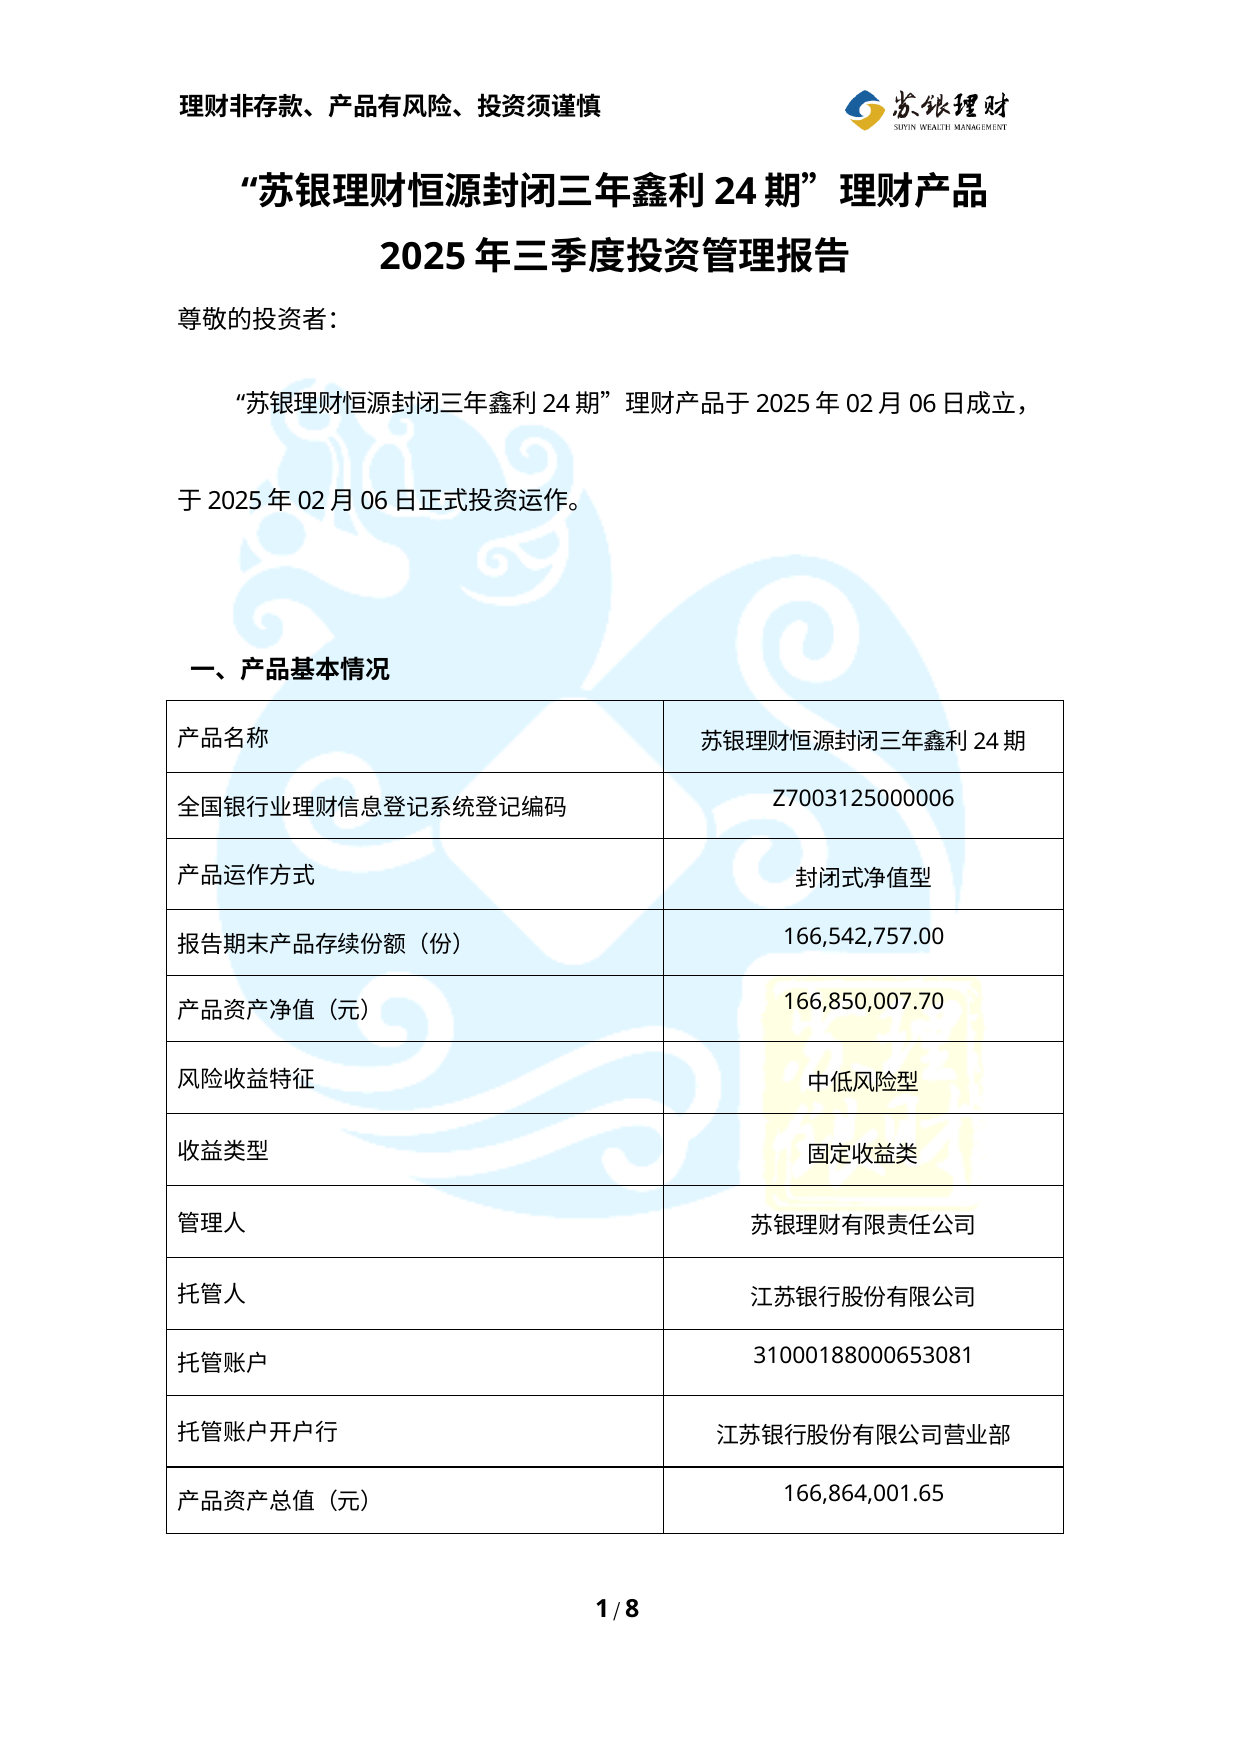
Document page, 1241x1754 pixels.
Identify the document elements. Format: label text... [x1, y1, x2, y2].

table_cell 苏银理财有限责任公司 [664, 1186, 1063, 1257]
table_cell 江苏银行股份有限公司 [664, 1258, 1063, 1328]
table_cell 报告期末产品存续份额（份） [167, 910, 663, 975]
table_cell 166,542,757.00 [664, 910, 1063, 975]
table_cell 31000188000653081 [664, 1330, 1063, 1394]
table_cell 中低风险型 [664, 1042, 1063, 1113]
table_cell 产品资产净值（元） [167, 976, 663, 1041]
table_cell 托管人 [167, 1258, 663, 1328]
table_cell 产品运作方式 [167, 839, 663, 909]
table_cell 166,864,001.65 [664, 1468, 1063, 1532]
table_cell 166,850,007.70 [664, 976, 1063, 1041]
table_cell 封闭式净值型 [664, 839, 1063, 909]
table_cell 管理人 [167, 1186, 663, 1257]
subtitle 一、产品基本情况 [190, 635, 1053, 700]
text “苏银理财恒源封闭三年鑫利24期”理财产品 [177, 156, 1053, 221]
picture [820, 72, 1039, 143]
table_cell 托管账户 [167, 1330, 663, 1394]
text 尊敬的投资者： [177, 286, 1053, 351]
table_cell 全国银行业理财信息登记系统登记编码 [167, 773, 663, 838]
table_cell 收益类型 [167, 1114, 663, 1185]
table_cell 风险收益特征 [167, 1042, 663, 1113]
table_cell 产品资产总值（元） [167, 1468, 663, 1532]
text “苏银理财恒源封闭三年鑫利24期”理财产品于 2025年02月06日成立，于2025年02月06日正式投资运作。 [177, 369, 1053, 531]
table_cell Z7003125000006 [664, 773, 1063, 838]
table_cell 固定收益类 [664, 1114, 1063, 1185]
table_cell 托管账户开户行 [167, 1396, 663, 1466]
text 2025年三季度投资管理报告 [177, 221, 1053, 286]
table_header 产品名称 [167, 701, 663, 772]
table_cell 江苏银行股份有限公司营业部 [664, 1396, 1063, 1466]
table_header 苏银理财恒源封闭三年鑫利24期 [664, 701, 1063, 772]
